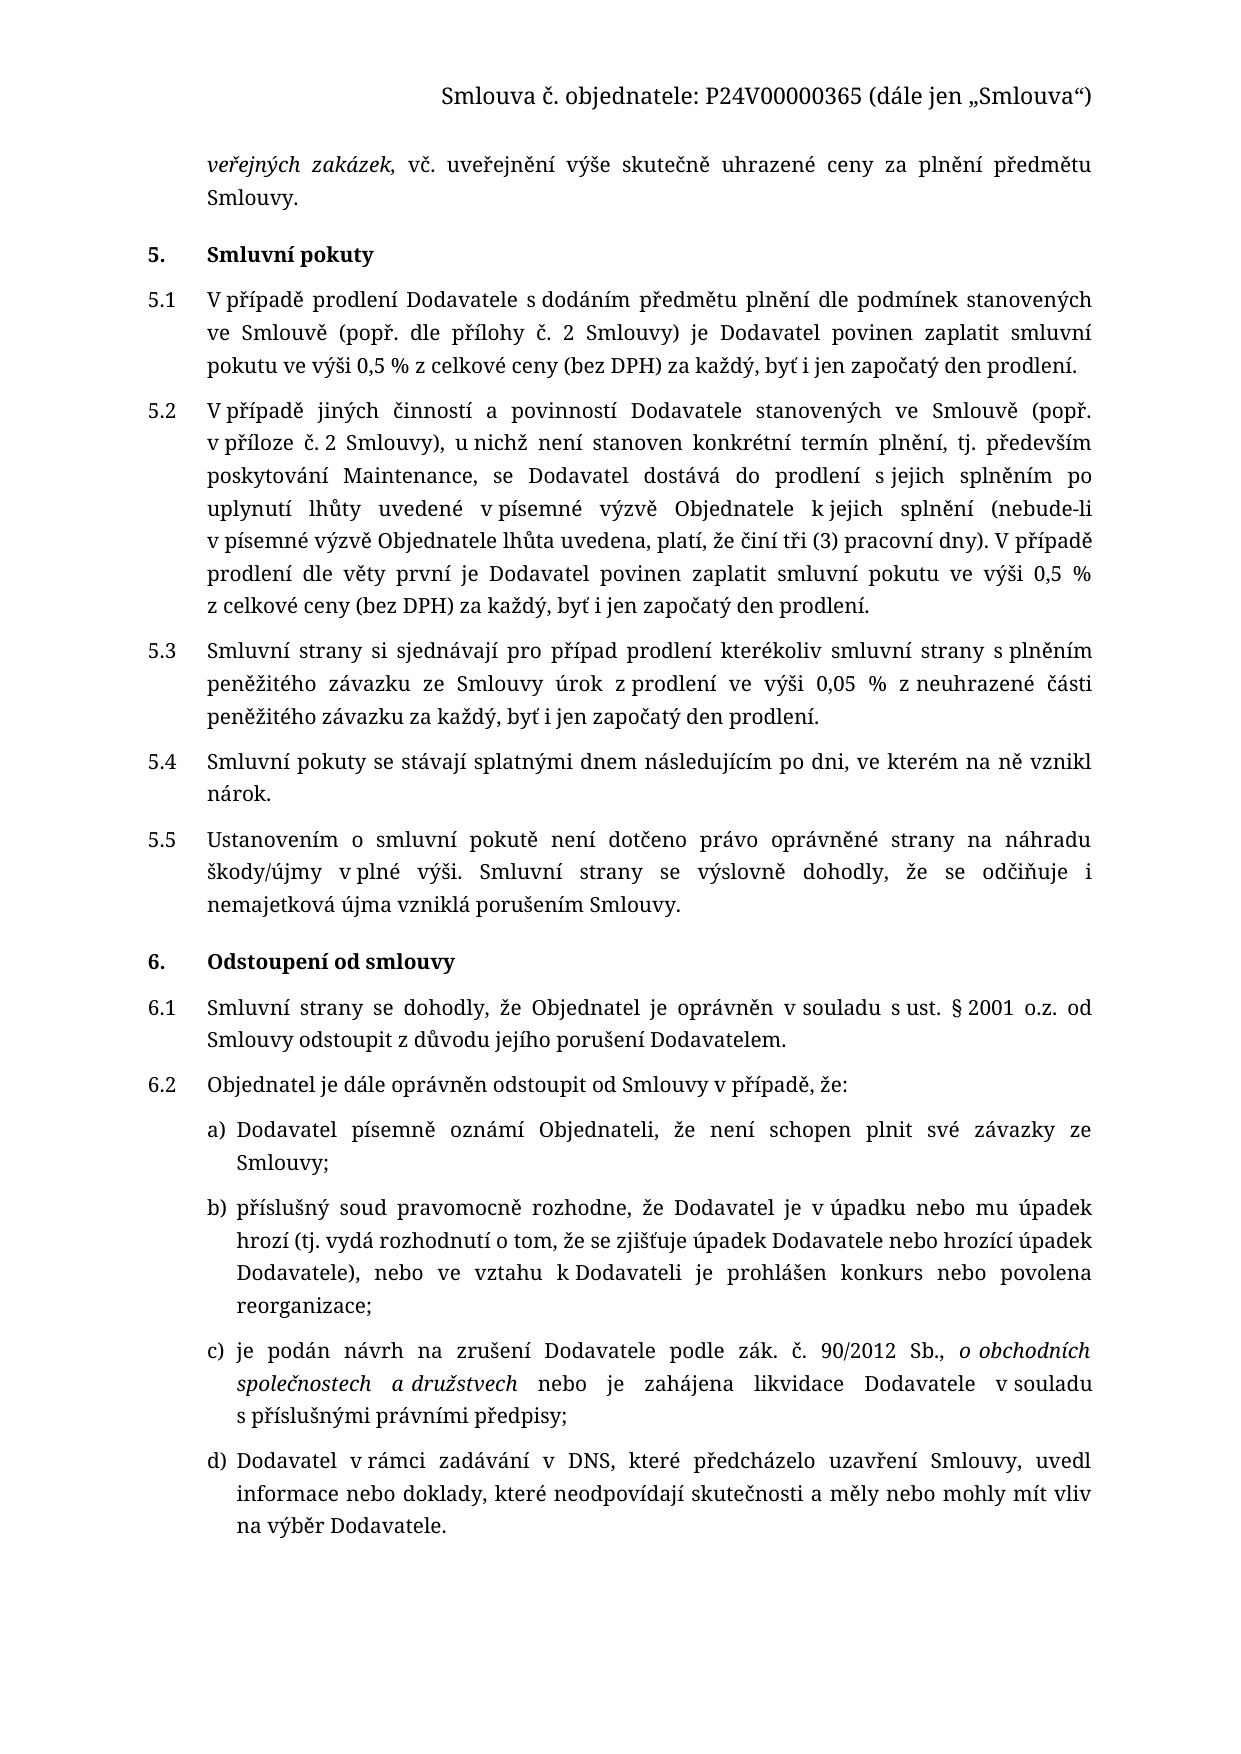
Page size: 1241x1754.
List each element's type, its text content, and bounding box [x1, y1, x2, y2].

list Dodavatel písemně oznámí Objednateli, že není schopen plnit své závazky ze Smlouvy; [207, 1115, 1092, 1176]
list Smluvní pokuty [148, 241, 1092, 269]
list Dodavatel v rámci zadávání v DNS, které předcházelo uzavření Smlouvy, uvedl informace nebo doklady, které neodpovídají skutečnosti a měly nebo mohly mít vliv na výběr Dodavatele. [207, 1446, 1092, 1540]
list Odstoupení od smlouvy [148, 947, 1092, 976]
list V případě jiných činností a povinností Dodavatele stanovených ve Smlouvě (popř. v příloze č. 2 Smlouvy), u nichž není stanoven konkrétní termín plnění, tj. především poskytování Maintenance, se Dodavatel dostává do prodlení s jejich splněním po uplynutí lhůty uvedené v písemné výzvě Objednatele k jejich splnění (nebude-li v písemné výzvě Objednatele lhůta uvedena, platí, že činí tři (3) pracovní dny). V případě prodlení dle věty první je Dodavatel povinen zaplatit smluvní pokutu ve výši 0,5 % z celkové ceny (bez DPH) za každý, byť i jen započatý den prodlení. [148, 396, 1092, 620]
list Ustanovením o smluvní pokutě není dotčeno právo oprávněné strany na náhradu škody/újmy v plné výši. Smluvní strany se výslovně dohodly, že se odčiňuje i nemajetková újma vzniklá porušením Smlouvy. [148, 825, 1092, 918]
list Smluvní strany si sjednávají pro případ prodlení kterékoliv smluvní strany s plněním peněžitého závazku ze Smlouvy úrok z prodlení ve výši 0,05 % z neuhrazené části peněžitého závazku za každý, byť i jen započatý den prodlení. [148, 637, 1092, 730]
list je podán návrh na zrušení Dodavatele podle zák. č. 90/2012 Sb., o obchodních společnostech a družstvech nebo je zahájena likvidace Dodavatele v souladu s příslušnými právními předpisy; [207, 1336, 1092, 1430]
list příslušný soud pravomocně rozhodne, že Dodavatel je v úpadku nebo mu úpadek hrozí (tj. vydá rozhodnutí o tom, že se zjišťuje úpadek Dodavatele nebo hrozící úpadek Dodavatele), nebo ve vztahu k Dodavateli je prohlášen konkurs nebo povolena reorganizace; [207, 1193, 1092, 1319]
list V případě prodlení Dodavatele s dodáním předmětu plnění dle podmínek stanovených ve Smlouvě (popř. dle přílohy č. 2 Smlouvy) je Dodavatel povinen zaplatit smluvní pokutu ve výši 0,5 % z celkové ceny (bez DPH) za každý, byť i jen započatý den prodlení. [148, 286, 1092, 379]
list Smluvní pokuty se stávají splatnými dnem následujícím po dni, ve kterém na ně vznikl nárok. [148, 747, 1092, 808]
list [148, 150, 1092, 211]
list Smluvní strany se dohodly, že Objednatel je oprávněn v souladu s ust. § 2001 o.z. od Smlouvy odstoupit z důvodu jejího porušení Dodavatelem. [148, 993, 1092, 1054]
list Objednatel je dále oprávněn odstoupit od Smlouvy v případě, že: [148, 1070, 1092, 1099]
